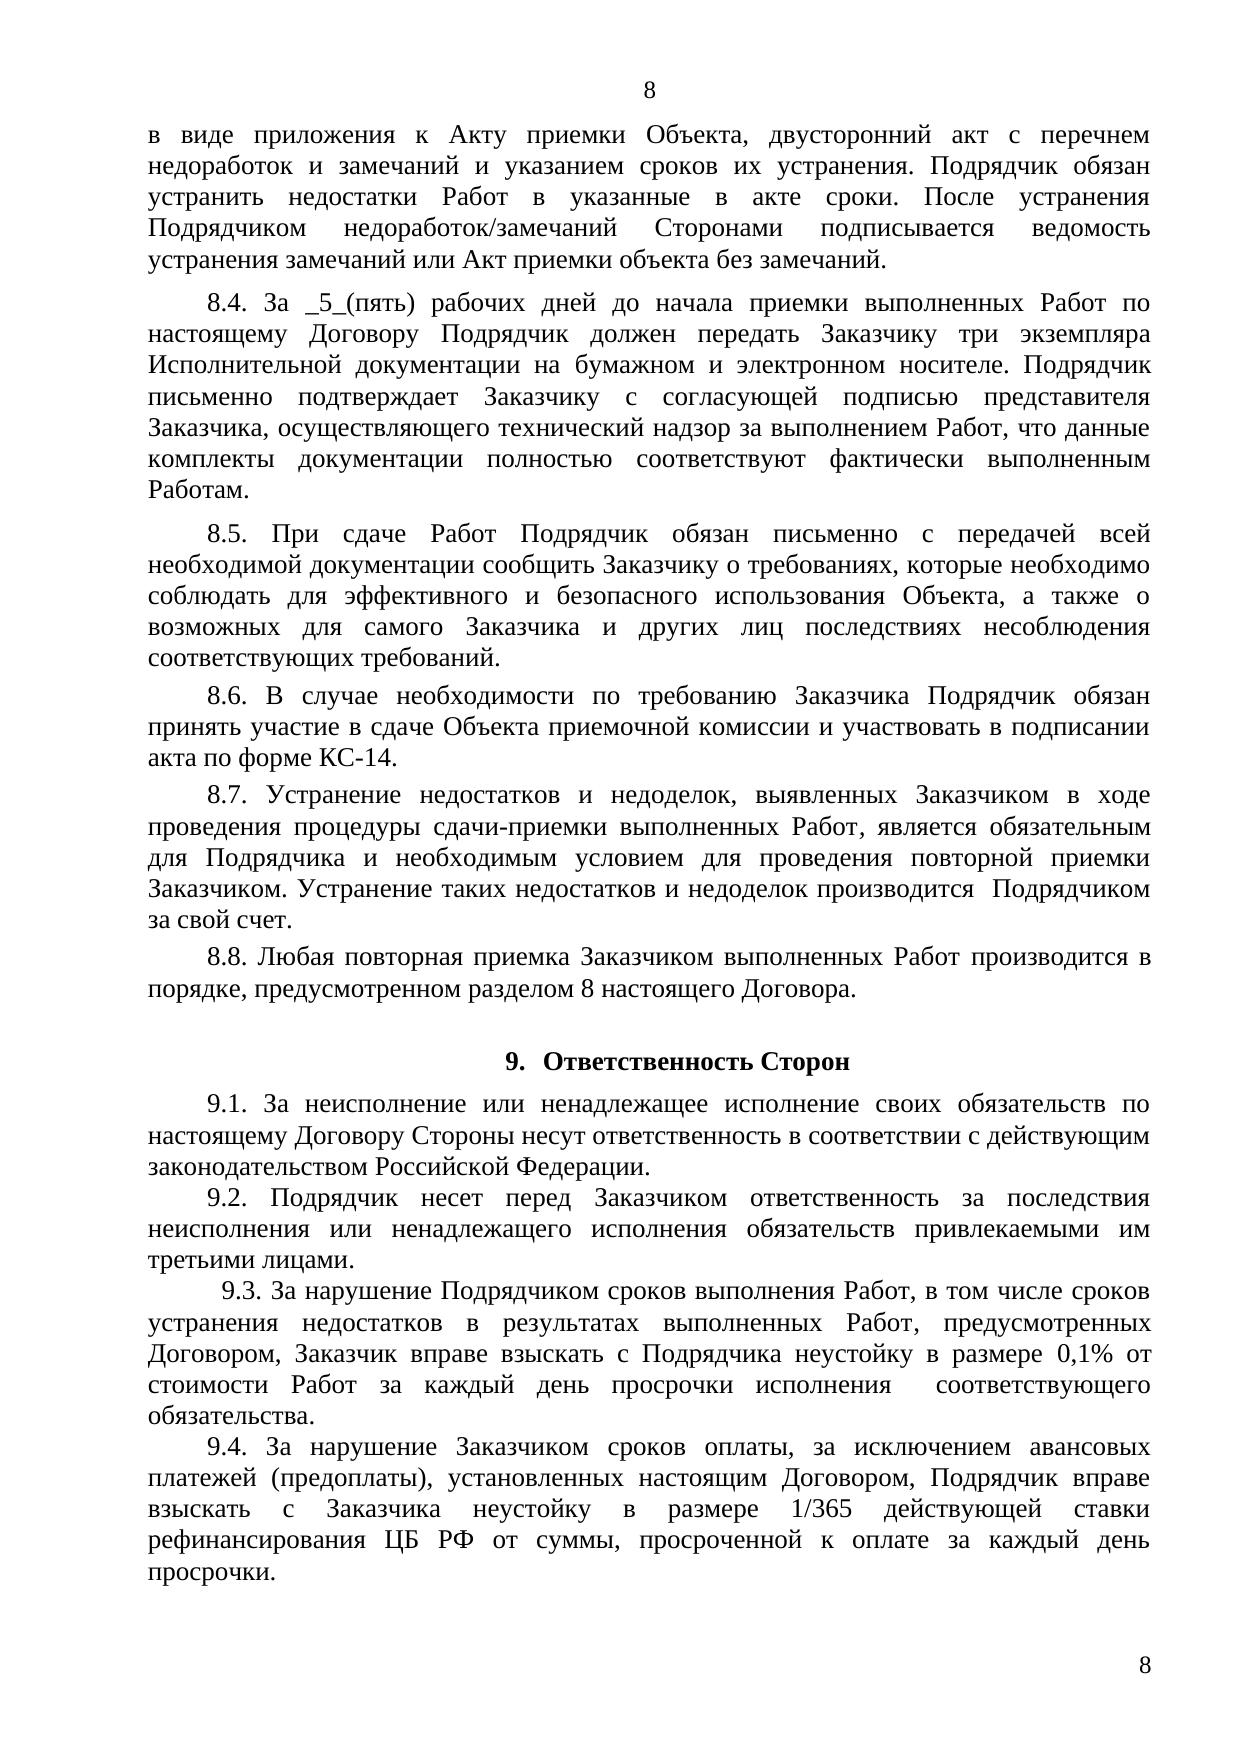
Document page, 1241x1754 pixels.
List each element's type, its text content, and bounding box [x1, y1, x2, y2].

text 8.8. Любая повторная приемка Заказчиком выполненных Работ производится в порядке, предусмотренном разделом 8 настоящего Договора. [148, 941, 1152, 1003]
text 9.2. Подрядчик несет перед Заказчиком ответственность за последствия неисполнения или ненадлежащего исполнения обязательств привлекаемыми им третьими лицами. [148, 1181, 1152, 1274]
text 8.5. При сдаче Работ Подрядчик обязан письменно с передачей всей необходимой документации сообщить Заказчику о требованиях, которые необходимо соблюдать для эффективного и безопасного использования Объекта, а также о возможных для самого Заказчика и других лиц последствиях несоблюдения соответствующих требований. [148, 517, 1152, 673]
text 8.7. Устранение недостатков и недоделок, выявленных Заказчиком в ходе проведения процедуры сдачи-приемки выполненных Работ, является обязательным для Подрядчика и необходимым условием для проведения повторной приемки Заказчиком. Устранение таких недостатков и недоделок производится Подрядчиком за свой счет. [148, 778, 1152, 934]
text 8.6. В случае необходимости по требованию Заказчика Подрядчик обязан принять участие в сдаче Объекта приемочной комиссии и участвовать в подписании акта по форме КС-14. [148, 679, 1152, 772]
text 8.4. За _5_(пять) рабочих дней до начала приемки выполненных Работ по настоящему Договору Подрядчик должен передать Заказчику три экземпляра Исполнительной документации на бумажном и электронном носителе. Подрядчик письменно подтверждает Заказчику с согласующей подписью представителя Заказчика, осуществляющего технический надзор за выполнением Работ, что данные комплекты документации полностью соответствуют фактически выполненным Работам. [148, 286, 1152, 504]
text 9.3. За нарушение Подрядчиком сроков выполнения Работ, в том числе сроков устранения недостатков в результатах выполненных Работ, предусмотренных Договором, Заказчик вправе взыскать с Подрядчика неустойку в размере 0,1% от стоимости Работ за каждый день просрочки исполнения соответствующего обязательства. [148, 1274, 1152, 1430]
subtitle Ответственность Сторон [204, 1045, 1152, 1076]
text 9.4. За нарушение Заказчиком сроков оплаты, за исключением авансовых платежей (предоплаты), установленных настоящим Договором, Подрядчик вправе взыскать с Заказчика неустойку в размере 1/365 действующей ставки рефинансирования ЦБ РФ от суммы, просроченной к оплате за каждый день просрочки. [148, 1430, 1152, 1586]
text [148, 118, 1152, 274]
text 9.1. За неисполнение или ненадлежащее исполнение своих обязательств по настоящему Договору Стороны несут ответственность в соответствии с действующим законодательством Российской Федерации. [148, 1088, 1152, 1181]
